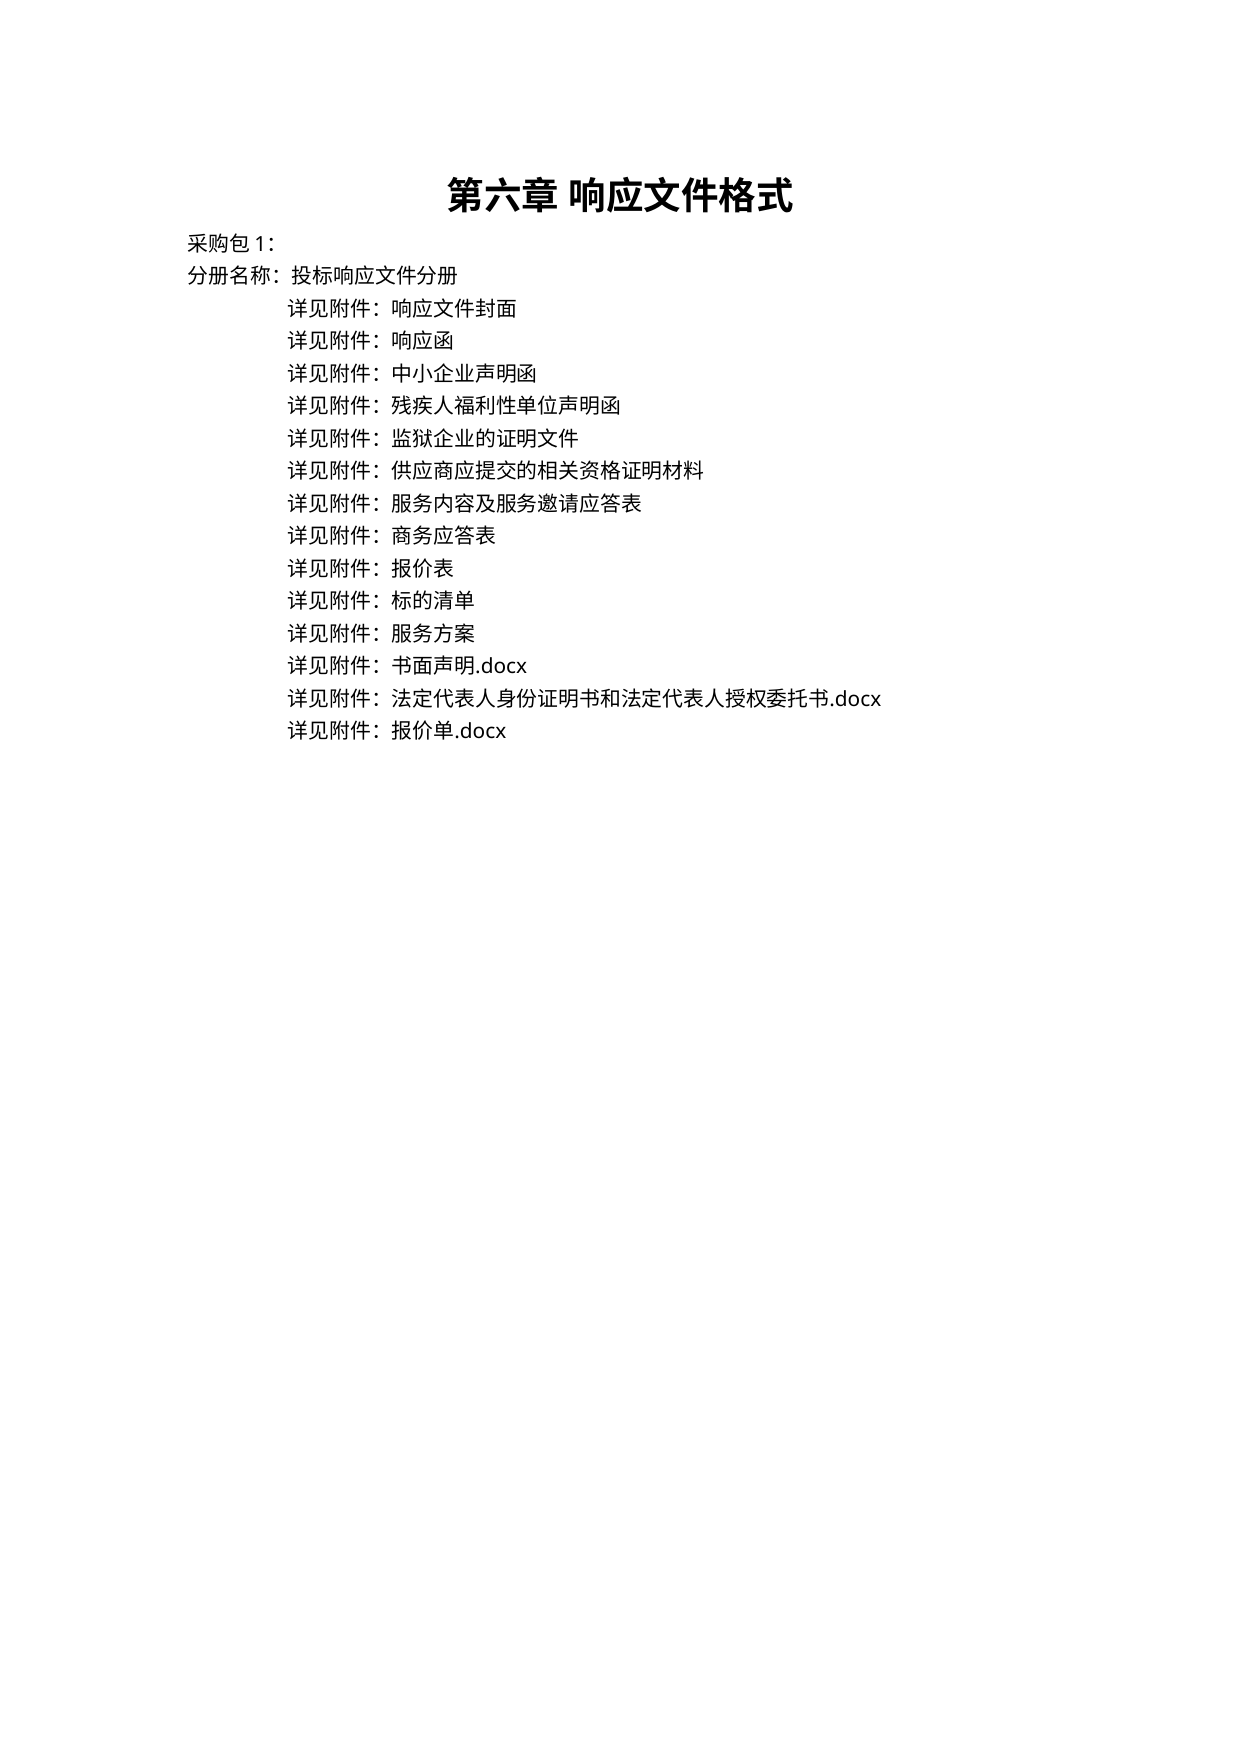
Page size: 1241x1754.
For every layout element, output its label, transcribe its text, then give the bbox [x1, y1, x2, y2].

text 详见附件：响应文件封面 [187, 292, 1053, 324]
text 详见附件：残疾人福利性单位声明函 [187, 389, 1053, 422]
text 详见附件：监狱企业的证明文件 [187, 422, 1053, 454]
text 详见附件：中小企业声明函 [187, 357, 1053, 389]
text 采购包1： [187, 227, 1053, 259]
text 分册名称：投标响应文件分册 [187, 259, 1053, 292]
text 详见附件：响应函 [187, 324, 1053, 357]
text 第六章 响应文件格式 [187, 162, 1053, 227]
text 详见附件：书面声明.docx [187, 649, 1053, 682]
text 详见附件：法定代表人身份证明书和法定代表人授权委托书.docx [187, 682, 1053, 714]
text 详见附件：商务应答表 [187, 519, 1053, 552]
text 详见附件：服务内容及服务邀请应答表 [187, 487, 1053, 519]
text 详见附件：报价表 [187, 552, 1053, 584]
text 详见附件：报价单.docx [187, 714, 1053, 747]
text 详见附件：标的清单 [187, 584, 1053, 617]
text 详见附件：供应商应提交的相关资格证明材料 [187, 454, 1053, 487]
text 详见附件：服务方案 [187, 617, 1053, 649]
